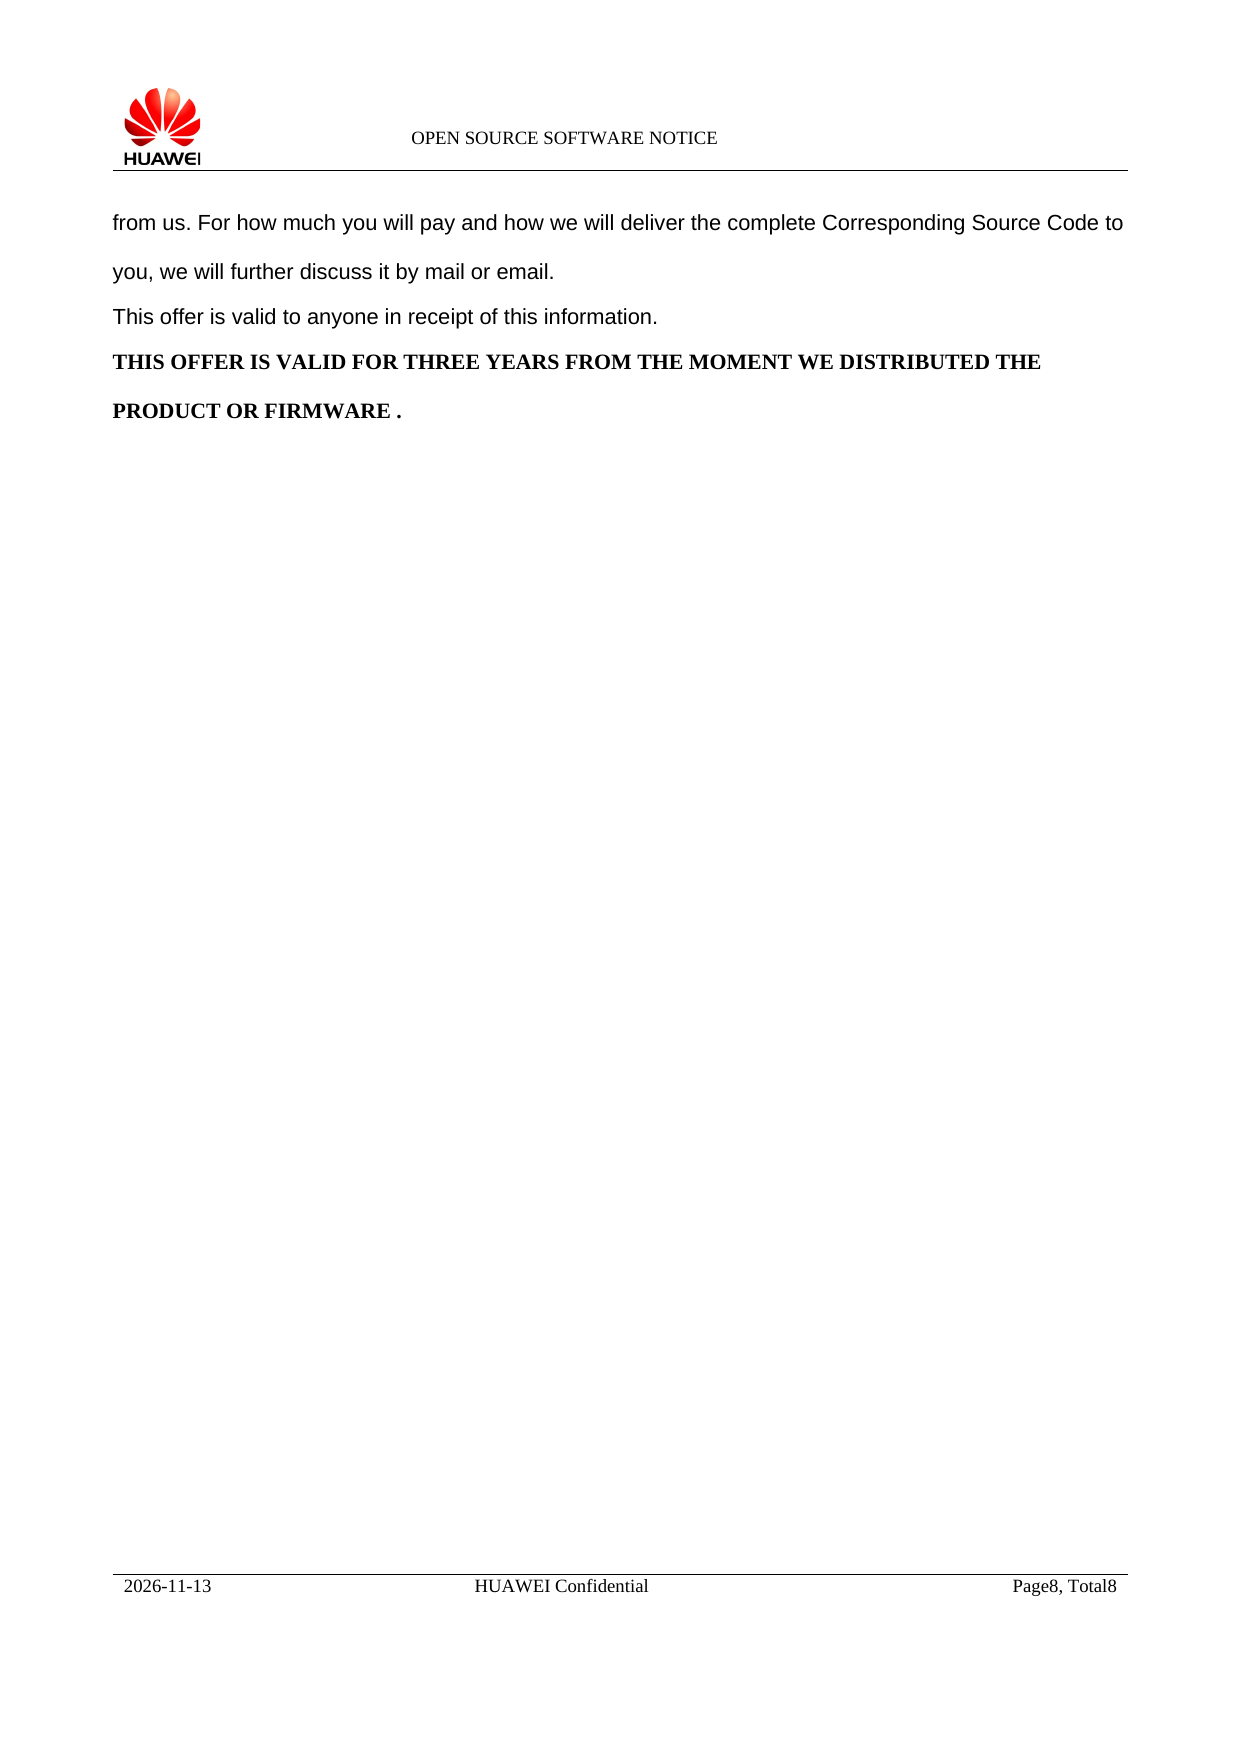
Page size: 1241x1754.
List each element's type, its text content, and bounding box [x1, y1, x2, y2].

text This offer is valid to anyone in receipt of this information. [112, 300, 1128, 333]
picture [124, 88, 201, 165]
text This offer is valid for three years from the moment we distributed the product or firmware . [112, 345, 1128, 427]
